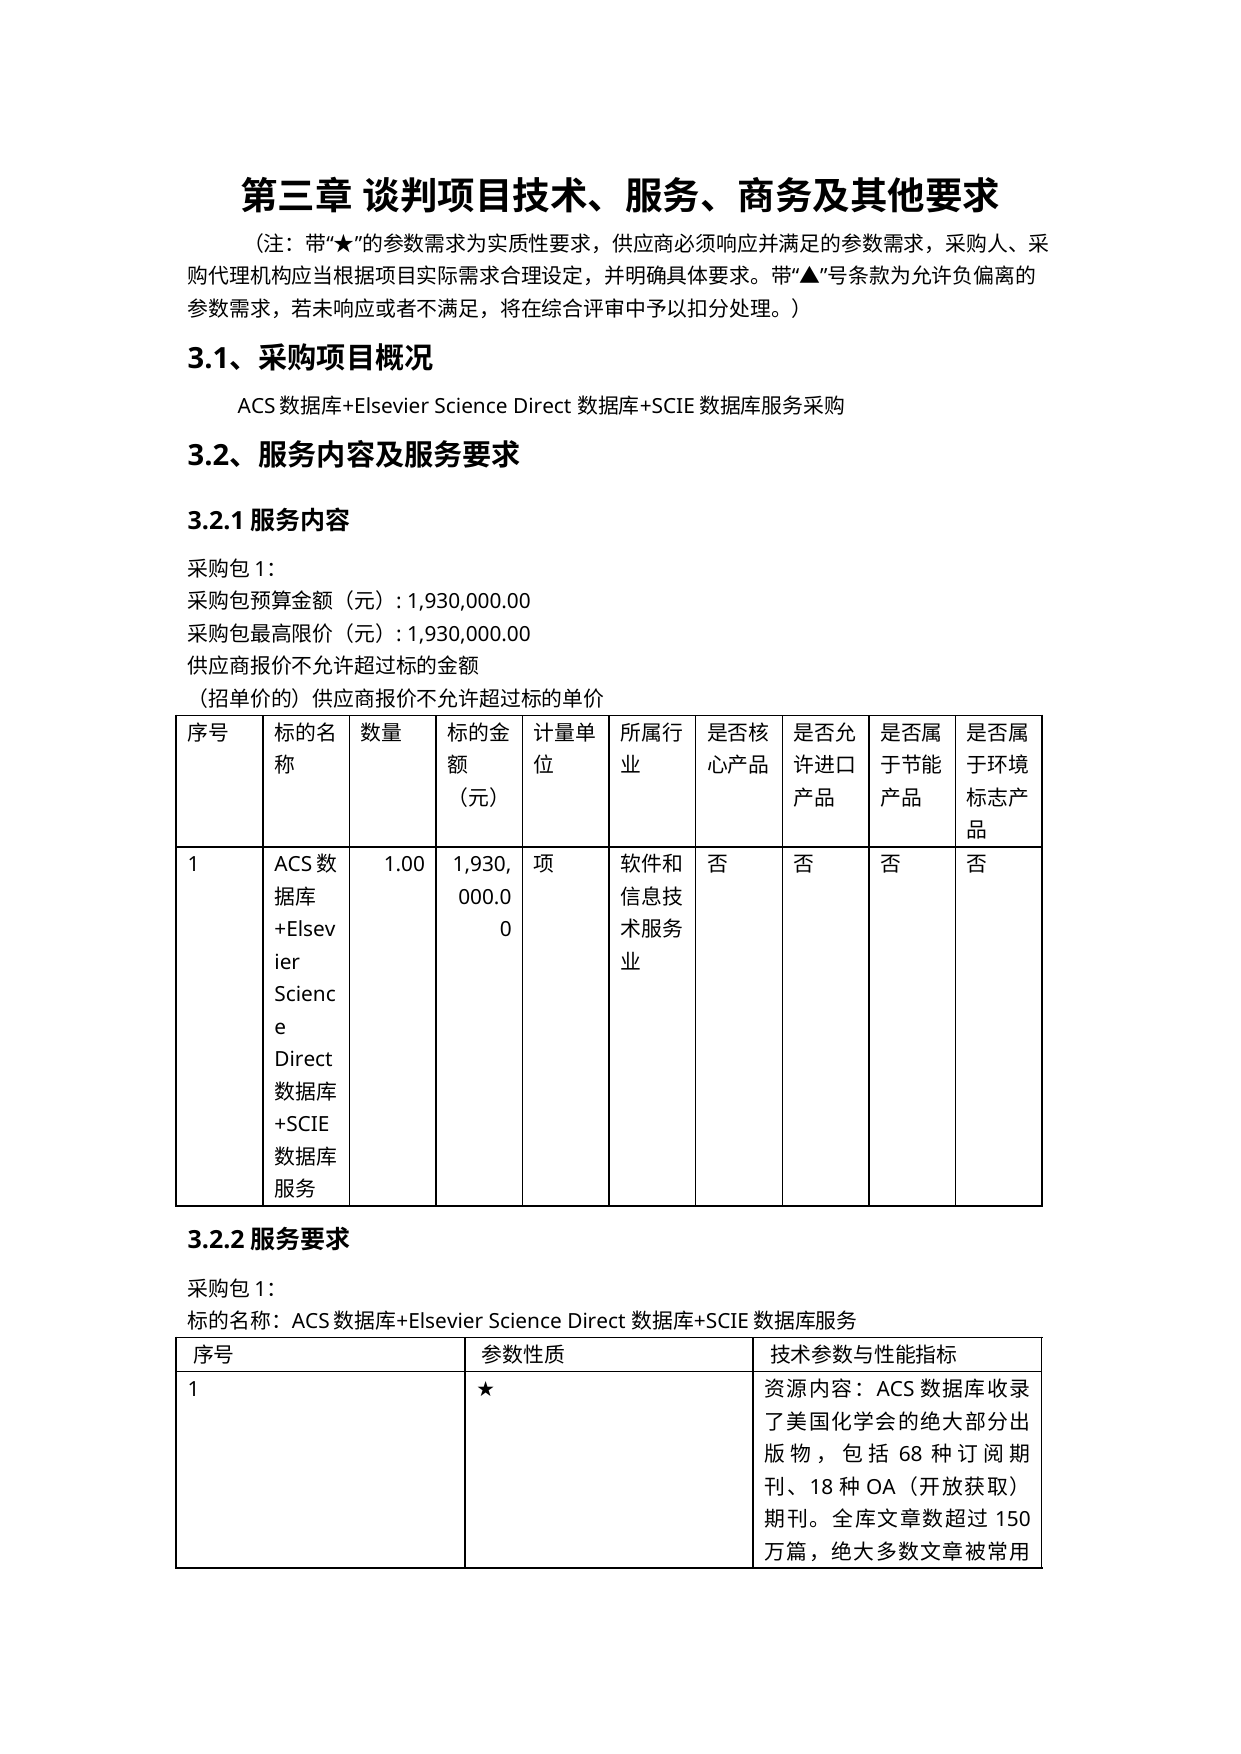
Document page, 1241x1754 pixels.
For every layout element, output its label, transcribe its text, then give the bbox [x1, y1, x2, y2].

table_cell ★ [466, 1372, 752, 1567]
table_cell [754, 1372, 1041, 1567]
table_header 序号 [177, 716, 262, 846]
text 供应商报价不允许超过标的金额 [187, 649, 1053, 682]
table_header 序号 [177, 1338, 464, 1371]
text 采购包最高限价（元）: 1,930,000.00 [187, 617, 1053, 649]
table_header 是否核心产品 [696, 716, 782, 846]
table_cell 1,930,000.00 [437, 848, 522, 1205]
table_header 技术参数与性能指标 [754, 1338, 1041, 1371]
text 采购包1： [187, 552, 1053, 584]
text （注：带“★”的参数需求为实质性要求，供应商必须响应并满足的参数需求，采购人、采购代理机构应当根据项目实际需求合理设定，并明确具体要求。带“▲”号条款为允许负偏离的参数需求，若未响应或者不满足，将在综合评审中予以扣分处理。） [187, 227, 1053, 324]
text 3.2.2服务要求 [187, 1207, 1053, 1272]
text 标的名称：ACS数据库+Elsevier Science Direct 数据库+SCIE数据库服务 [187, 1304, 1053, 1337]
table_header 标的名称 [264, 716, 349, 846]
table_cell ACS数据库+Elsevier Science Direct 数据库+SCIE数据库服务 [264, 848, 349, 1205]
table_cell 1.00 [350, 848, 435, 1205]
table_header 参数性质 [466, 1338, 752, 1371]
table_cell 1 [177, 1372, 464, 1567]
table_cell 否 [956, 848, 1041, 1205]
table_cell 否 [870, 848, 955, 1205]
text 3.2、服务内容及服务要求 [187, 422, 1053, 487]
table_header 所属行业 [610, 716, 695, 846]
text 3.2.1服务内容 [187, 487, 1053, 552]
table_header 是否允许进口产品 [783, 716, 868, 846]
table_cell 否 [696, 848, 782, 1205]
text ACS数据库+Elsevier Science Direct 数据库+SCIE数据库服务采购 [187, 389, 1053, 422]
text （招单价的）供应商报价不允许超过标的单价 [187, 682, 1053, 714]
text 3.1、采购项目概况 [187, 324, 1053, 389]
table_header 计量单位 [523, 716, 608, 846]
table_cell 1 [177, 848, 262, 1205]
table_header 标的金额 （元） [437, 716, 522, 846]
table_cell 否 [783, 848, 868, 1205]
table_header 是否属于节能产品 [870, 716, 955, 846]
table_cell 项 [523, 848, 608, 1205]
table_header 是否属于环境标志产品 [956, 716, 1041, 846]
table_header 数量 [350, 716, 435, 846]
text 采购包1： [187, 1272, 1053, 1304]
text 采购包预算金额（元）: 1,930,000.00 [187, 584, 1053, 617]
table_cell 软件和信息技术服务业 [610, 848, 695, 1205]
text 第三章 谈判项目技术、服务、商务及其他要求 [187, 162, 1053, 227]
